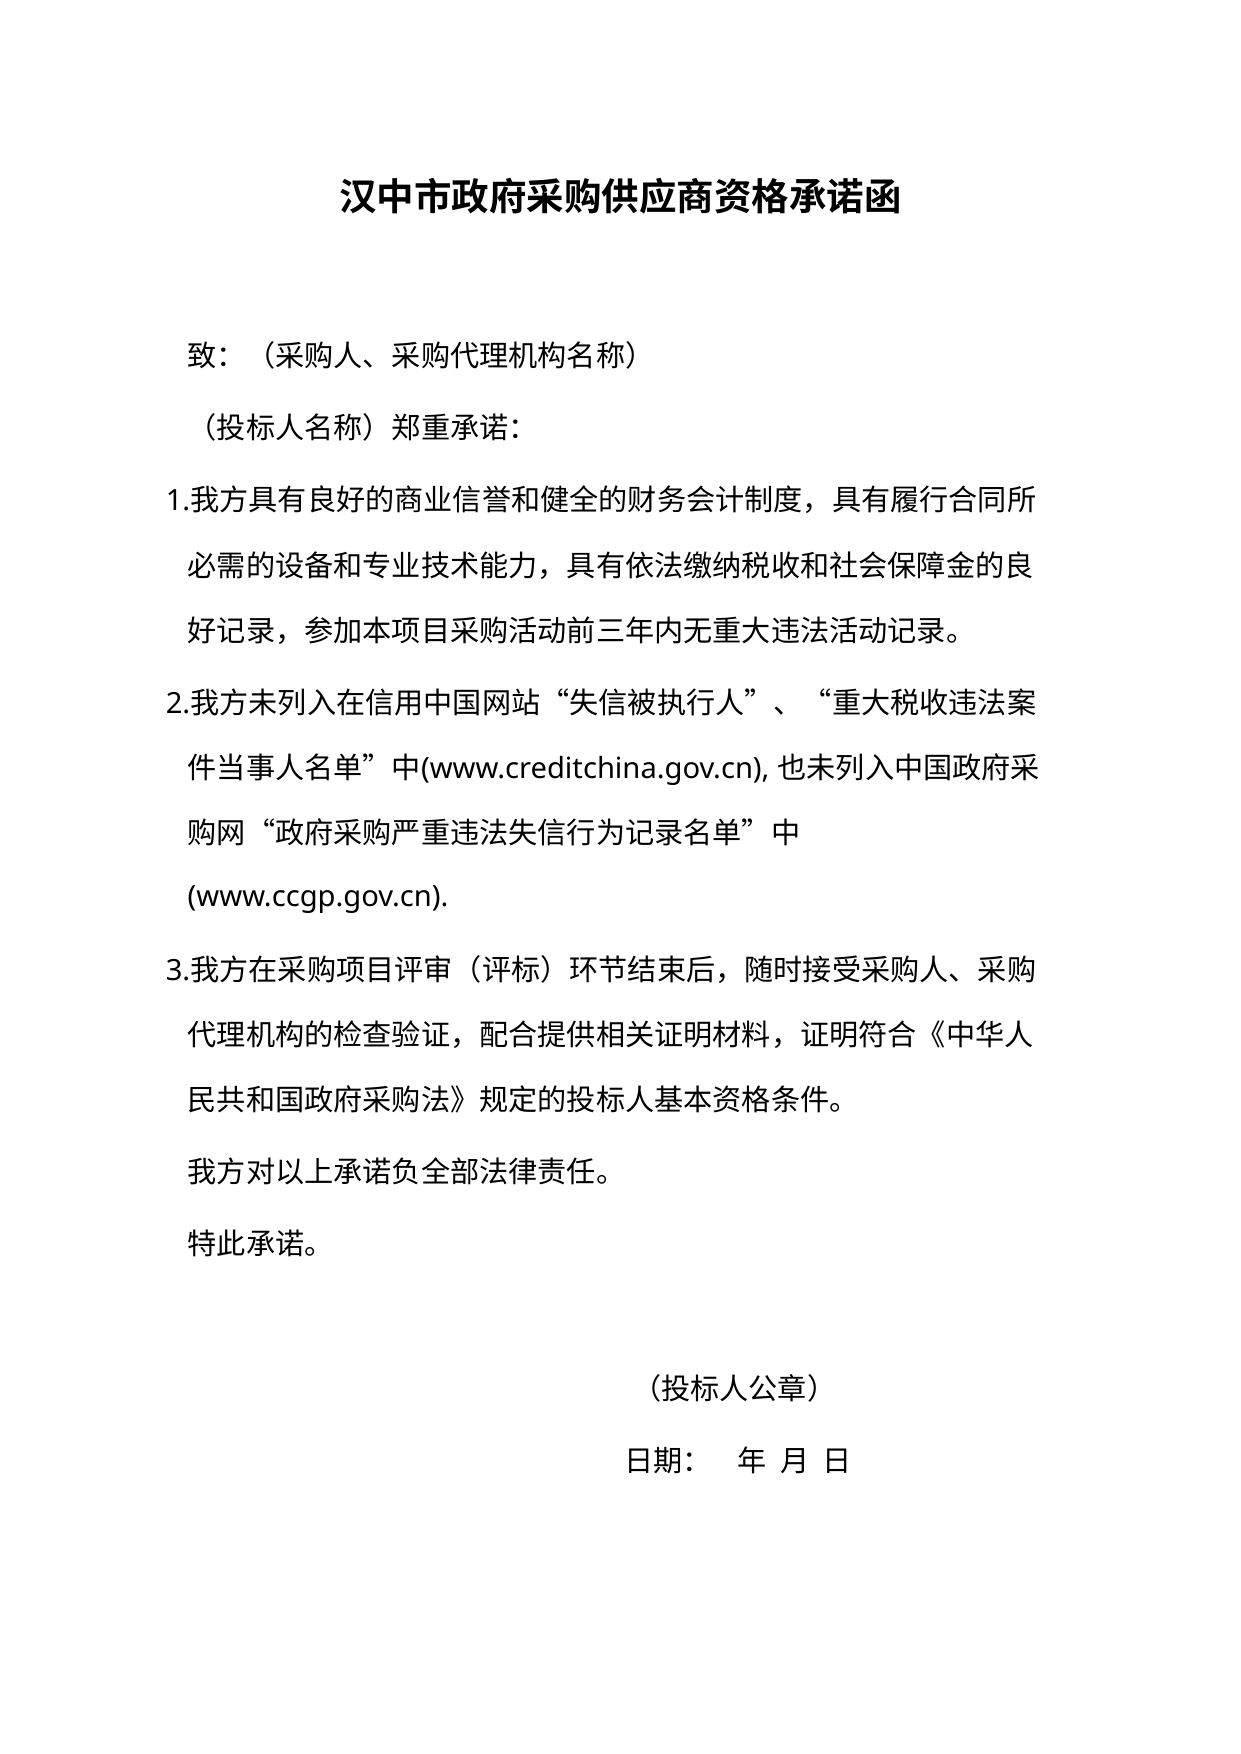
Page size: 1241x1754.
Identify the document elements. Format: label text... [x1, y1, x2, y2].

text （投标人公章） [187, 1354, 1053, 1419]
text 汉中市政府采购供应商资格承诺函 [187, 162, 1053, 227]
text 我方对以上承诺负全部法律责任。 [187, 1137, 1053, 1202]
text 3.我方在采购项目评审（评标）环节结束后，随时接受采购人、采购代理机构的检查验证，配合提供相关证明材料，证明符合《中华人民共和国政府采购法》规定的投标人基本资格条件。 [166, 935, 1053, 1130]
text 特此承诺。 [187, 1209, 1053, 1274]
text 1.我方具有良好的商业信誉和健全的财务会计制度，具有履行合同所必需的设备和专业技术能力，具有依法缴纳税收和社会保障金的良好记录，参加本项目采购活动前三年内无重大违法活动记录。 [166, 466, 1053, 661]
text 致：（采购人、采购代理机构名称） [187, 321, 1053, 386]
text 日期： 年 月 日 [187, 1426, 1053, 1491]
text （投标人名称）郑重承诺： [187, 393, 1053, 458]
text 2.我方未列入在信用中国网站“失信被执行人”、“重大税收违法案件当事人名单”中(www.creditchina.gov.cn), 也未列入中国政府采购网“政府采购严重违法失信行为记录名单”中(www.ccgp.gov.cn). [166, 668, 1053, 928]
